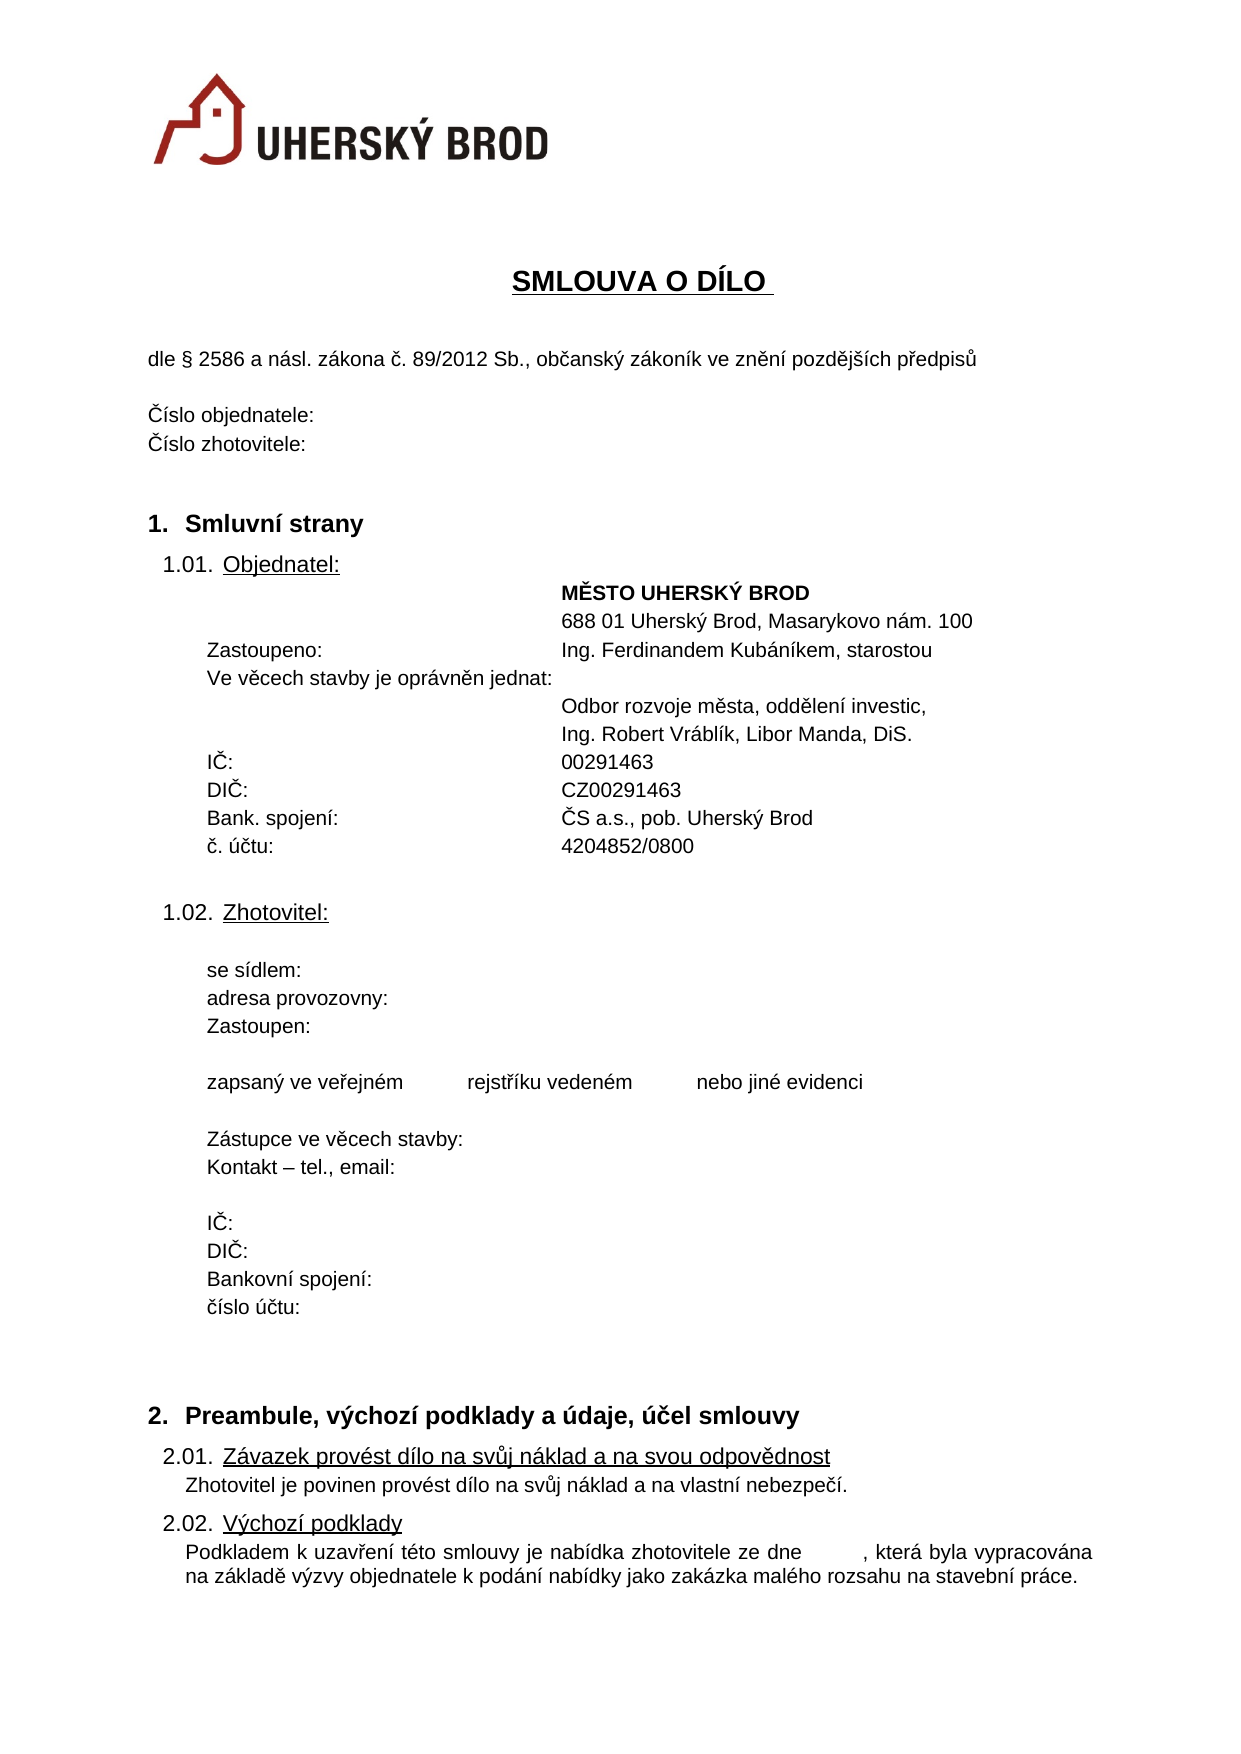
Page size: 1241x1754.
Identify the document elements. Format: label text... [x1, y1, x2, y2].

text Bank. spojení: ČS a.s., pob. Uherský Brod [207, 806, 1093, 830]
text Kontakt – tel., email: [207, 1154, 1093, 1178]
title smlouva o dílo [185, 264, 1093, 298]
text se sídlem: [207, 958, 1093, 982]
text Číslo objednatele: [148, 403, 1093, 427]
text DIČ: CZ00291463 [207, 778, 1093, 802]
text Podkladem k uzavření této smlouvy je nabídka zhotovitele ze dne , která byla vypracována na základě výzvy objednatele k podání nabídky jako zakázka malého rozsahu na stavební práce. [185, 1540, 1093, 1588]
text dle § 2586 a násl. zákona č. 89/2012 Sb., občanský zákoník ve znění pozdějších předpisů [148, 347, 1093, 371]
text č. účtu: 4204852/0800 [207, 834, 1093, 858]
subtitle Výchozí podklady [162, 1509, 1093, 1536]
text Zástupce ve věcech stavby: [207, 1126, 1093, 1150]
text Ve věcech stavby je oprávněn jednat: [207, 666, 1093, 689]
subtitle Závazek provést dílo na svůj náklad a na svou odpovědnost [162, 1443, 1093, 1469]
text číslo účtu: [207, 1295, 1093, 1319]
text IČ: [207, 1211, 1093, 1235]
text Číslo zhotovitele: [148, 431, 1093, 455]
subtitle Preambule, výchozí podklady a údaje, účel smlouvy [148, 1401, 1093, 1430]
text Odbor rozvoje města, oddělení investic, [207, 694, 1093, 718]
picture [153, 73, 548, 165]
text 688 01 Uherský Brod, Masarykovo nám. 100 [207, 609, 1093, 633]
text zapsaný ve veřejném rejstříku vedeném nebo jiné evidenci [207, 1070, 1093, 1094]
text Bankovní spojení: [207, 1267, 1093, 1291]
text Zastoupeno: Ing. Ferdinandem Kubáníkem, starostou [207, 637, 1093, 661]
text Zhotovitel je povinen provést dílo na svůj náklad a na vlastní nebezpečí. [185, 1473, 1093, 1497]
text Ing. Robert Vráblík, Libor Manda, DiS. [207, 722, 1093, 746]
subtitle Zhotovitel: [162, 899, 1093, 925]
subtitle Smluvní strany [148, 509, 1093, 538]
text MĚSTO UHERSKÝ BROD [207, 581, 1093, 605]
text Zastoupen: [207, 1014, 1093, 1038]
subtitle Objednatel: [162, 551, 1093, 577]
text IČ: 00291463 [207, 750, 1093, 774]
text DIČ: [207, 1239, 1093, 1263]
text adresa provozovny: [207, 986, 1093, 1010]
